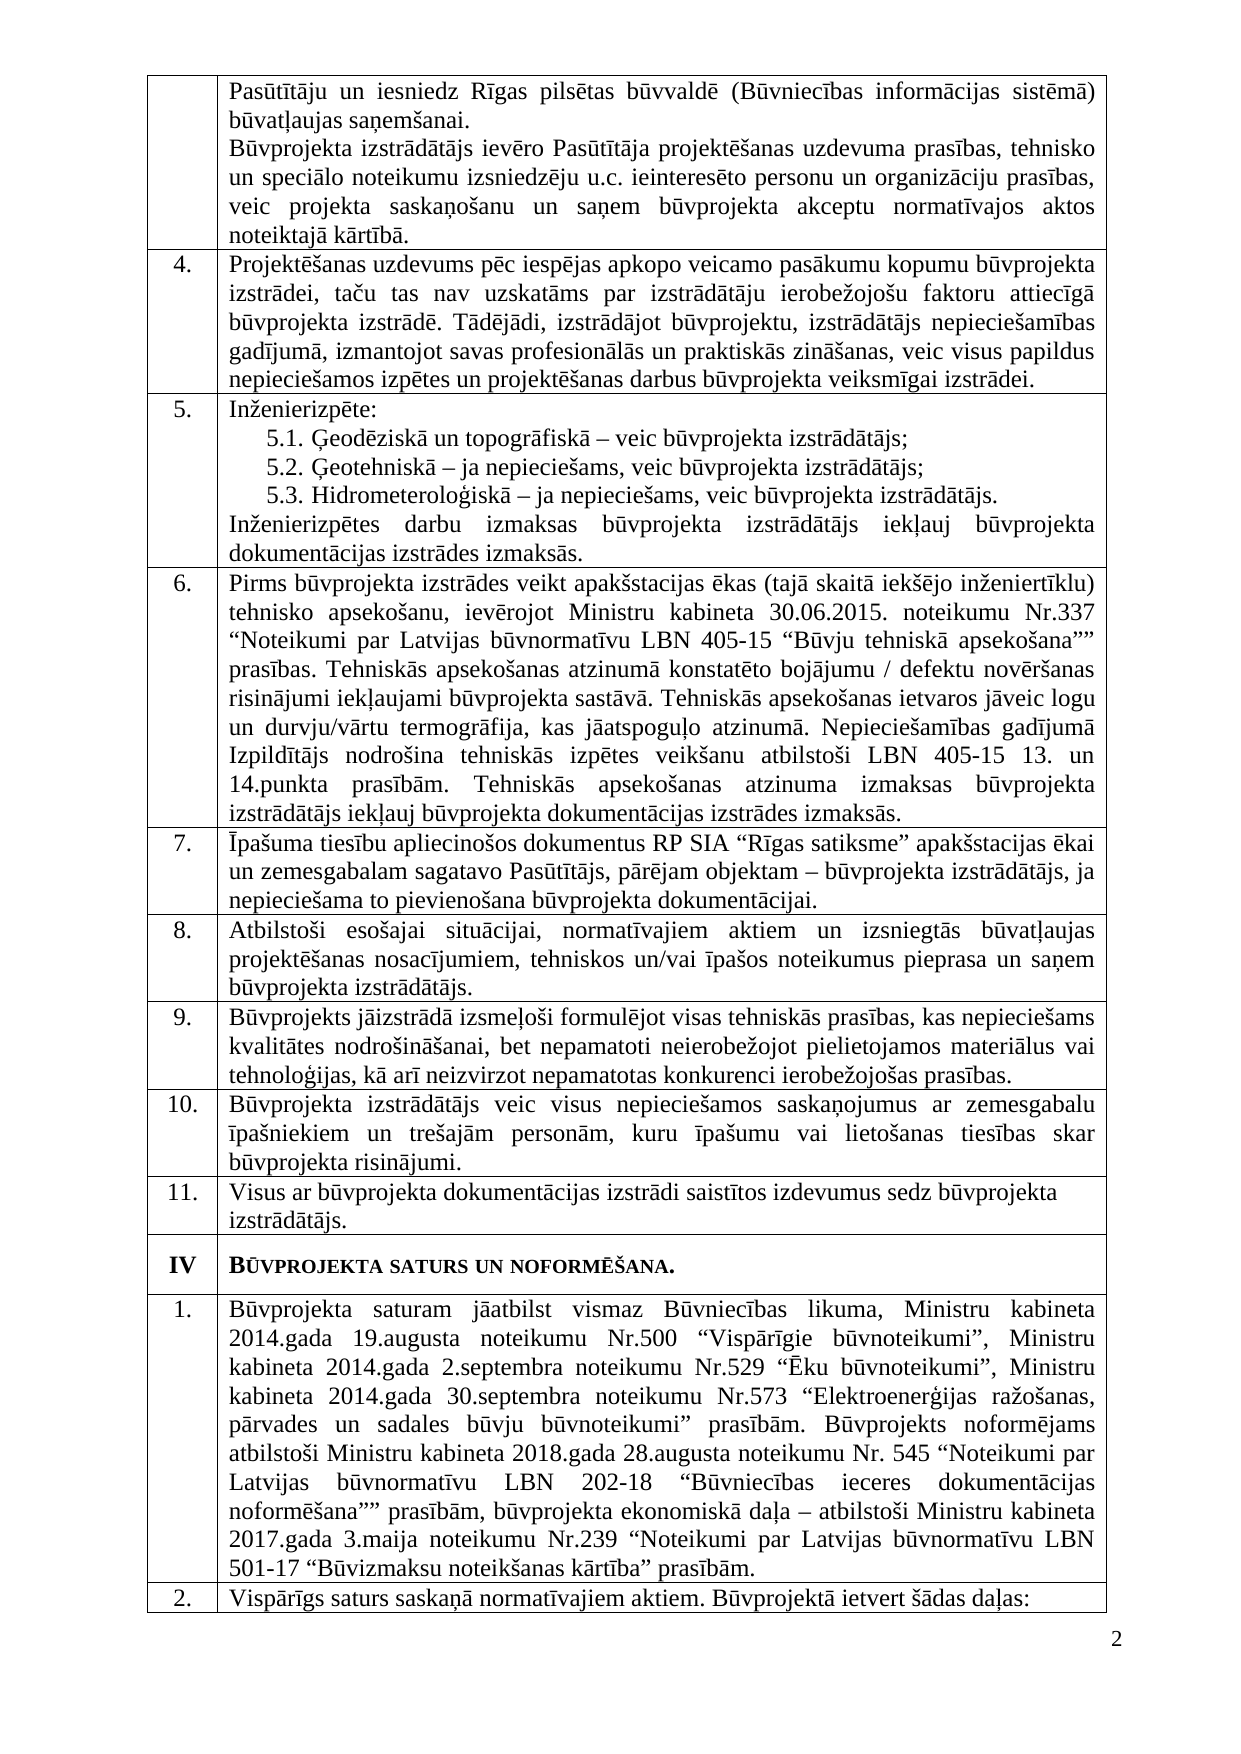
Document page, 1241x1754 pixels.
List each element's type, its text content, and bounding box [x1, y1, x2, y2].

table_cell Būvprojekta saturs un noformēšana. [218, 1235, 1106, 1293]
table_cell IV [148, 1235, 217, 1293]
table_cell Visus ar būvprojekta dokumentācijas izstrādi saistītos izdevumus sedz būvprojekta izstrādātājs. [218, 1177, 1106, 1234]
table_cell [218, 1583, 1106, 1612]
table_cell Būvprojekta saturam jāatbilst vismaz Būvniecības likuma, Ministru kabineta 2014.gada 19.augusta noteikumu Nr.500 “Vispārīgie būvnoteikumi”, Ministru kabineta 2014.gada 2.septembra noteikumu Nr.529 “Ēku būvnoteikumi”, Ministru kabineta 2014.gada 30.septembra noteikumu Nr.573 “Elektroenerģijas ražošanas, pārvades un sadales būvju būvnoteikumi” prasībām. Būvprojekts noformējams atbilstoši Ministru kabineta 2018.gada 28.augusta noteikumu Nr. 545 “Noteikumi par Latvijas būvnormatīvu LBN 202-18 “Būvniecības ieceres dokumentācijas noformēšana”” prasībām, būvprojekta ekonomiskā daļa – atbilstoši Ministru kabineta 2017.gada 3.maija noteikumu Nr.239 “Noteikumi par Latvijas būvnormatīvu LBN 501-17 “Būvizmaksu noteikšanas kārtība” prasībām. [218, 1295, 1106, 1582]
table_cell 2. [148, 1583, 217, 1612]
table_cell 10. [148, 1090, 217, 1176]
table_cell Atbilstoši esošajai situācijai, normatīvajiem aktiem un izsniegtās būvatļaujas projektēšanas nosacījumiem, tehniskos un/vai īpašos noteikumus pieprasa un saņem būvprojekta izstrādātājs. [218, 915, 1106, 1001]
table_cell Pirms būvprojekta izstrādes veikt apakšstacijas ēkas (tajā skaitā iekšējo inženiertīklu) tehnisko apsekošanu, ievērojot Ministru kabineta 30.06.2015. noteikumu Nr.337 “Noteikumi par Latvijas būvnormatīvu LBN 405-15 “Būvju tehniskā apsekošana”” prasības. Tehniskās apsekošanas atzinumā konstatēto bojājumu / defektu novēršanas risinājumi iekļaujami būvprojekta sastāvā. Tehniskās apsekošanas ietvaros jāveic logu un durvju/vārtu termogrāfija, kas jāatspoguļo atzinumā. Nepieciešamības gadījumā Izpildītājs nodrošina tehniskās izpētes veikšanu atbilstoši LBN 405-15 13. un 14.punkta prasībām. Tehniskās apsekošanas atzinuma izmaksas būvprojekta izstrādātājs iekļauj būvprojekta dokumentācijas izstrādes izmaksās. [218, 568, 1106, 827]
table_cell Būvprojekta izstrādātājs veic visus nepieciešamos saskaņojumus ar zemesgabalu īpašniekiem un trešajām personām, kuru īpašumu vai lietošanas tiesības skar būvprojekta risinājumi. [218, 1090, 1106, 1176]
table_cell 4. [148, 250, 217, 393]
table_cell 9. [148, 1002, 217, 1088]
table_cell Būvprojekts jāizstrādā izsmeļoši formulējot visas tehniskās prasības, kas nepieciešams kvalitātes nodrošināšanai, bet nepamatoti neierobežojot pielietojamos materiālus vai tehnoloģijas, kā arī neizvirzot nepamatotas konkurenci ierobežojošas prasības. [218, 1002, 1106, 1088]
table_cell 7. [148, 828, 217, 914]
table_cell 5. [148, 394, 217, 567]
table_cell 11. [148, 1177, 217, 1234]
table_cell 8. [148, 915, 217, 1001]
table_cell Īpašuma tiesību apliecinošos dokumentus RP SIA “Rīgas satiksme” apakšstacijas ēkai un zemesgabalam sagatavo Pasūtītājs, pārējam objektam – būvprojekta izstrādātājs, ja nepieciešama to pievienošana būvprojekta dokumentācijai. [218, 828, 1106, 914]
table_cell 6. [148, 568, 217, 827]
table_cell 1. [148, 1295, 217, 1582]
table_cell Projektēšanas uzdevums pēc iespējas apkopo veicamo pasākumu kopumu būvprojekta izstrādei, taču tas nav uzskatāms par izstrādātāju ierobežojošu faktoru attiecīgā būvprojekta izstrādē. Tādējādi, izstrādājot būvprojektu, izstrādātājs nepieciešamības gadījumā, izmantojot savas profesionālās un praktiskās zināšanas, veic visus papildus nepieciešamos izpētes un projektēšanas darbus būvprojekta veiksmīgai izstrādei. [218, 250, 1106, 393]
table_cell 3. [148, 76, 217, 248]
table_cell Inženierizpēte: Ģeodēziskā un topogrāfiskā – veic būvprojekta izstrādātājs; Ģeotehniskā – ja nepieciešams, veic būvprojekta izstrādātājs; Hidrometeroloģiskā – ja nepieciešams, veic būvprojekta izstrādātājs. Inženierizpētes darbu izmaksas būvprojekta izstrādātājs iekļauj būvprojekta dokumentācijas izstrādes izmaksās. [218, 394, 1106, 567]
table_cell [218, 76, 1106, 248]
